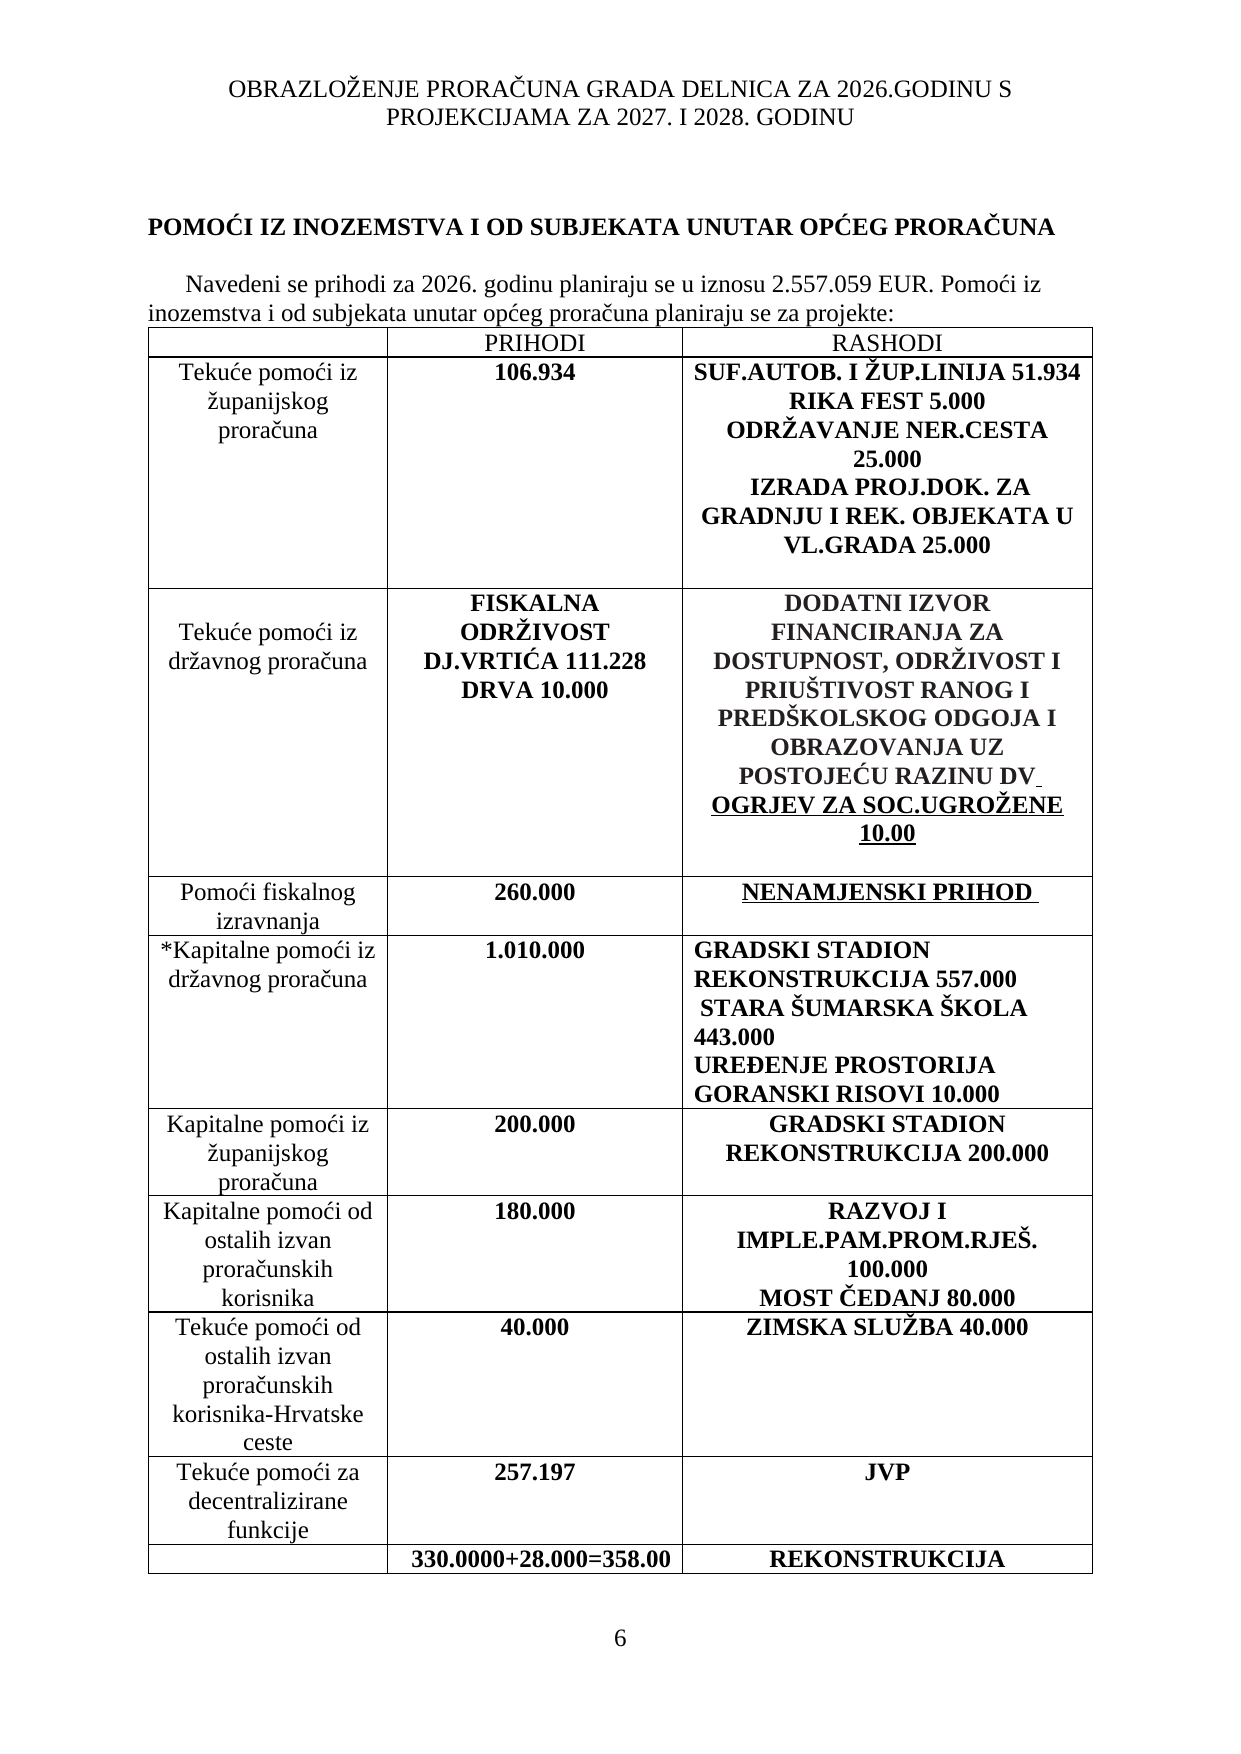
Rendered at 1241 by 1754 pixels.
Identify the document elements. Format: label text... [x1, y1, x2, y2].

table_cell GRADSKI STADION REKONSTRUKCIJA 557.000 STARA ŠUMARSKA ŠKOLA 443.000 UREĐENJE PROSTORIJA GORANSKI RISOVI 10.000 [683, 936, 1092, 1108]
text Navedeni se prihodi za 2026. godinu planiraju se u iznosu 2.557.059 EUR. Pomoći iz inozemstva i od subjekata unutar općeg proračuna planiraju se za projekte: [148, 269, 1093, 327]
table_header PRIHODI [388, 328, 682, 356]
table_cell SUF.AUTOB. I ŽUP.LINIJA 51.934 RIKA FEST 5.000 ODRŽAVANJE NER.CESTA 25.000 IZRADA PROJ.DOK. ZA GRADNJU I REK. OBJEKATA U VL.GRADA 25.000 [683, 358, 1092, 587]
table_header [149, 328, 387, 356]
table_cell 200.000 [388, 1109, 682, 1195]
table_cell JVP [683, 1457, 1092, 1543]
table_cell Tekuće pomoći za decentralizirane funkcije [149, 1457, 387, 1543]
table_cell Tekuće pomoći iz županijskog proračuna [149, 358, 387, 587]
table_cell 106.934 [388, 358, 682, 587]
table_cell Tekuće pomoći od ostalih izvan proračunskih korisnika-Hrvatske ceste [149, 1313, 387, 1456]
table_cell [149, 1545, 387, 1573]
table_cell NENAMJENSKI PRIHOD [683, 877, 1092, 934]
table_cell 257.197 [388, 1457, 682, 1543]
table_cell ZIMSKA SLUŽBA 40.000 [683, 1313, 1092, 1456]
table_cell *Kapitalne pomoći iz državnog proračuna [149, 936, 387, 1108]
table_cell GRADSKI STADION REKONSTRUKCIJA 200.000 [683, 1109, 1092, 1195]
table_header RASHODI [683, 328, 1092, 356]
table_cell Kapitalne pomoći iz županijskog proračuna [149, 1109, 387, 1195]
table_cell Kapitalne pomoći od ostalih izvan proračunskih korisnika [149, 1196, 387, 1311]
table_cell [683, 1545, 1092, 1573]
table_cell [388, 1545, 682, 1573]
table_cell FISKALNA ODRŽIVOST DJ.VRTIĆA 111.228 DRVA 10.000 [388, 589, 682, 876]
table_cell 40.000 [388, 1313, 682, 1456]
text POMOĆI IZ INOZEMSTVA I OD SUBJEKATA UNUTAR OPĆEG PRORAČUNA [148, 212, 1096, 240]
table_cell RAZVOJ I IMPLE.PAM.PROM.RJEŠ. 100.000 MOST ČEDANJ 80.000 [683, 1196, 1092, 1311]
table_cell 260.000 [388, 877, 682, 934]
table_cell 1.010.000 [388, 936, 682, 1108]
table_cell DODATNI IZVOR FINANCIRANJA ZA DOSTUPNOST, ODRŽIVOST I PRIUŠTIVOST RANOG I PREDŠKOLSKOG ODGOJA I OBRAZOVANJA UZ POSTOJEĆU RAZINU DV OGRJEV ZA SOC.UGROŽENE 10.00 [683, 589, 1092, 876]
table_cell 180.000 [388, 1196, 682, 1311]
table_cell Pomoći fiskalnog izravnanja [149, 877, 387, 934]
table_cell Tekuće pomoći iz državnog proračuna [149, 589, 387, 876]
